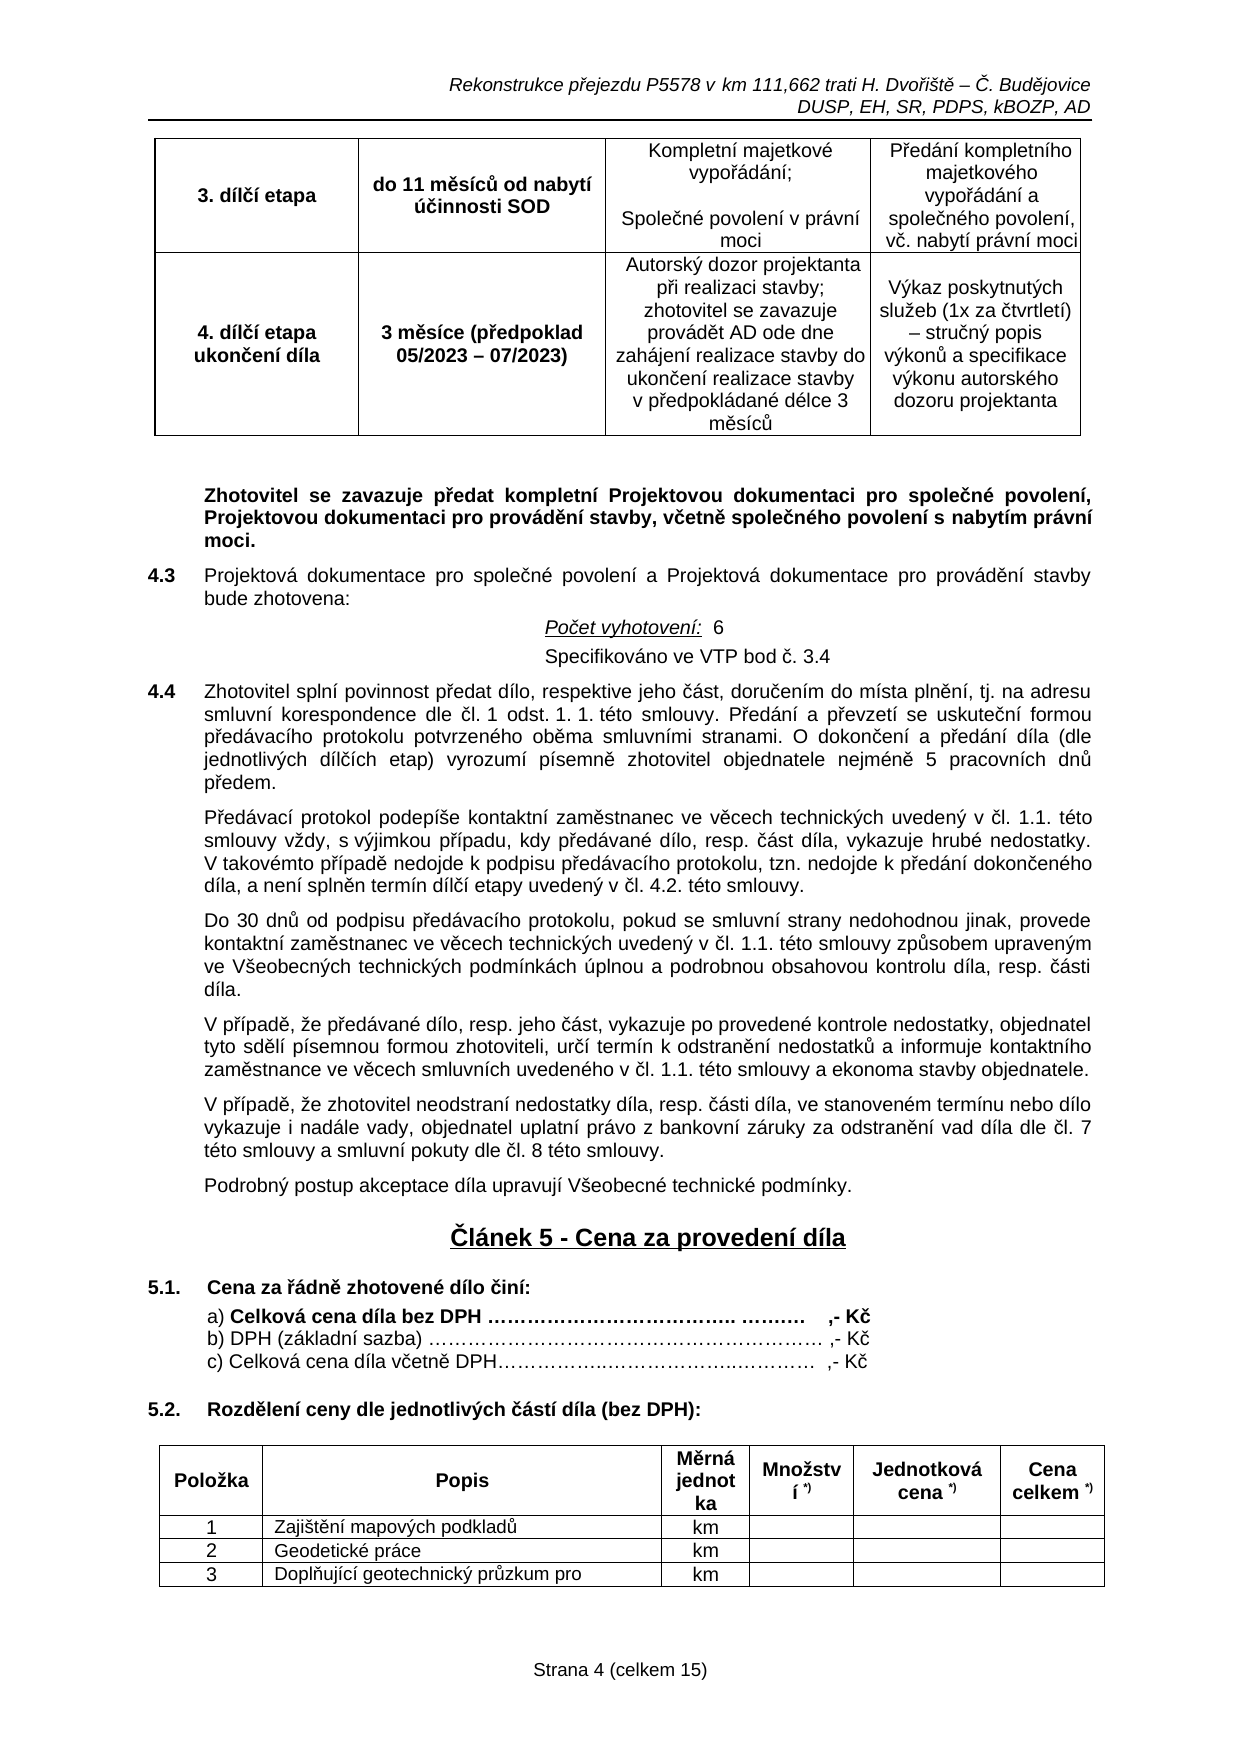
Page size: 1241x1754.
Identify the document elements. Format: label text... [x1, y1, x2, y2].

text Podrobný postup akceptace díla upravují Všeobecné technické podmínky. [148, 1174, 1092, 1197]
table_cell Zajištění mapových podkladů [263, 1516, 661, 1538]
table_header Jednotková cena *) [854, 1446, 1000, 1514]
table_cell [263, 1563, 661, 1586]
table_cell 4. dílčí etapa ukončení díla [156, 253, 358, 435]
text Předávací protokol podepíše kontaktní zaměstnanec ve věcech technických uvedený v čl. 1.1. této smlouvy vždy, s výjimkou případu, kdy předávané dílo, resp. část díla, vykazuje hrubé nedostatky. V takovémto případě nedojde k podpisu předávacího protokolu, tzn. nedojde k předání dokončeného díla, a není splněn termín dílčí etapy uvedený v čl. 4.2. této smlouvy. [204, 806, 1092, 897]
table_cell km [662, 1563, 749, 1586]
table_cell [854, 1563, 1000, 1586]
text 5.1. Cena za řádně zhotovené dílo činí: [148, 1276, 1092, 1298]
text Do 30 dnů od podpisu předávacího protokolu, pokud se smluvní strany nedohodnou jinak, provede kontaktní zaměstnanec ve věcech technických uvedený v čl. 1.1. této smlouvy způsobem upraveným ve Všeobecných technických podmínkách úplnou a podrobnou obsahovou kontrolu díla, resp. části díla. [148, 909, 1092, 1000]
table_cell 2 [160, 1539, 262, 1562]
table_cell km [662, 1539, 749, 1562]
table_cell Autorský dozor projektanta při realizaci stavby; zhotovitel se zavazuje provádět AD ode dne zahájení realizace stavby do ukončení realizace stavby v předpokládané délce 3 měsíců [606, 253, 870, 435]
table_cell 1 [160, 1516, 262, 1538]
text 4.4 Zhotovitel splní povinnost předat dílo, respektive jeho část, doručením do místa plnění, tj. na adresu smluvní korespondence dle čl. 1 odst. 1. 1. této smlouvy. Předání a převzetí se uskuteční formou předávacího protokolu potvrzeného oběma smluvními stranami. O dokončení a předání díla (dle jednotlivých dílčích etap) vyrozumí písemně zhotovitel objednatele nejméně 5 pracovních dnů předem. [148, 680, 1092, 793]
table_cell km [662, 1516, 749, 1538]
table_cell [750, 1563, 853, 1586]
table_cell [1001, 1516, 1104, 1538]
table_cell [750, 1539, 853, 1562]
table_cell Předání kompletního majetkového vypořádání a společného povolení, vč. nabytí právní moci [871, 139, 1080, 252]
table_cell Geodetické práce [263, 1539, 661, 1562]
text 4.3 Projektová dokumentace pro společné povolení a Projektová dokumentace pro provádění stavby bude zhotovena: [148, 564, 1092, 609]
table_header Měrná jednotka [662, 1446, 749, 1514]
table_cell 3 [160, 1563, 262, 1586]
table_cell do 11 měsíců od nabytí účinnosti SOD [359, 139, 605, 252]
text Specifikováno ve VTP bod č. 3.4 [517, 645, 1092, 667]
table_cell 3. dílčí etapa [156, 139, 358, 252]
text 5.2. Rozdělení ceny dle jednotlivých částí díla (bez DPH): [148, 1398, 1092, 1420]
text Zhotovitel se zavazuje předat kompletní Projektovou dokumentaci pro společné povolení, Projektovou dokumentaci pro provádění stavby, včetně společného povolení s nabytím právní moci. [148, 483, 1092, 552]
text b) DPH (základní sazba) …………………………………………………… ,- Kč [148, 1327, 1092, 1350]
table_cell Kompletní majetkové vypořádání; Společné povolení v právní moci [606, 139, 870, 252]
table_header Položka [160, 1446, 262, 1514]
table_cell Výkaz poskytnutých služeb (1x za čtvrtletí) – stručný popis výkonů a specifikace výkonu autorského dozoru projektanta [871, 253, 1080, 435]
subtitle Článek 5 - Cena za provedení díla [204, 1223, 1092, 1252]
table_cell [1001, 1563, 1104, 1586]
table_header Cena celkem *) [1001, 1446, 1104, 1514]
text V případě, že předávané dílo, resp. jeho část, vykazuje po provedené kontrole nedostatky, objednatel tyto sdělí písemnou formou zhotoviteli, určí termín k odstranění nedostatků a informuje kontaktního zaměstnance ve věcech smluvních uvedeného v čl. 1.1. této smlouvy a ekonoma stavby objednatele. [148, 1013, 1092, 1081]
text a) Celková cena díla bez DPH ……………………………….. …….… ,- Kč [207, 1304, 1092, 1327]
table_cell [1001, 1539, 1104, 1562]
text Počet vyhotovení: 6 [517, 616, 1092, 638]
text V případě, že zhotovitel neodstraní nedostatky díla, resp. části díla, ve stanoveném termínu nebo dílo vykazuje i nadále vady, objednatel uplatní právo z bankovní záruky za odstranění vad díla dle čl. 7 této smlouvy a smluvní pokuty dle čl. 8 této smlouvy. [148, 1093, 1092, 1161]
table_cell [854, 1539, 1000, 1562]
table_header Množství *) [750, 1446, 853, 1514]
table_cell 3 měsíce (předpoklad 05/2023 – 07/2023) [359, 253, 605, 435]
table_header Popis [263, 1446, 661, 1514]
text c) Celková cena díla včetně DPH……………..………………..………… ,- Kč [148, 1350, 1092, 1373]
table_cell [854, 1516, 1000, 1538]
table_cell [750, 1516, 853, 1538]
